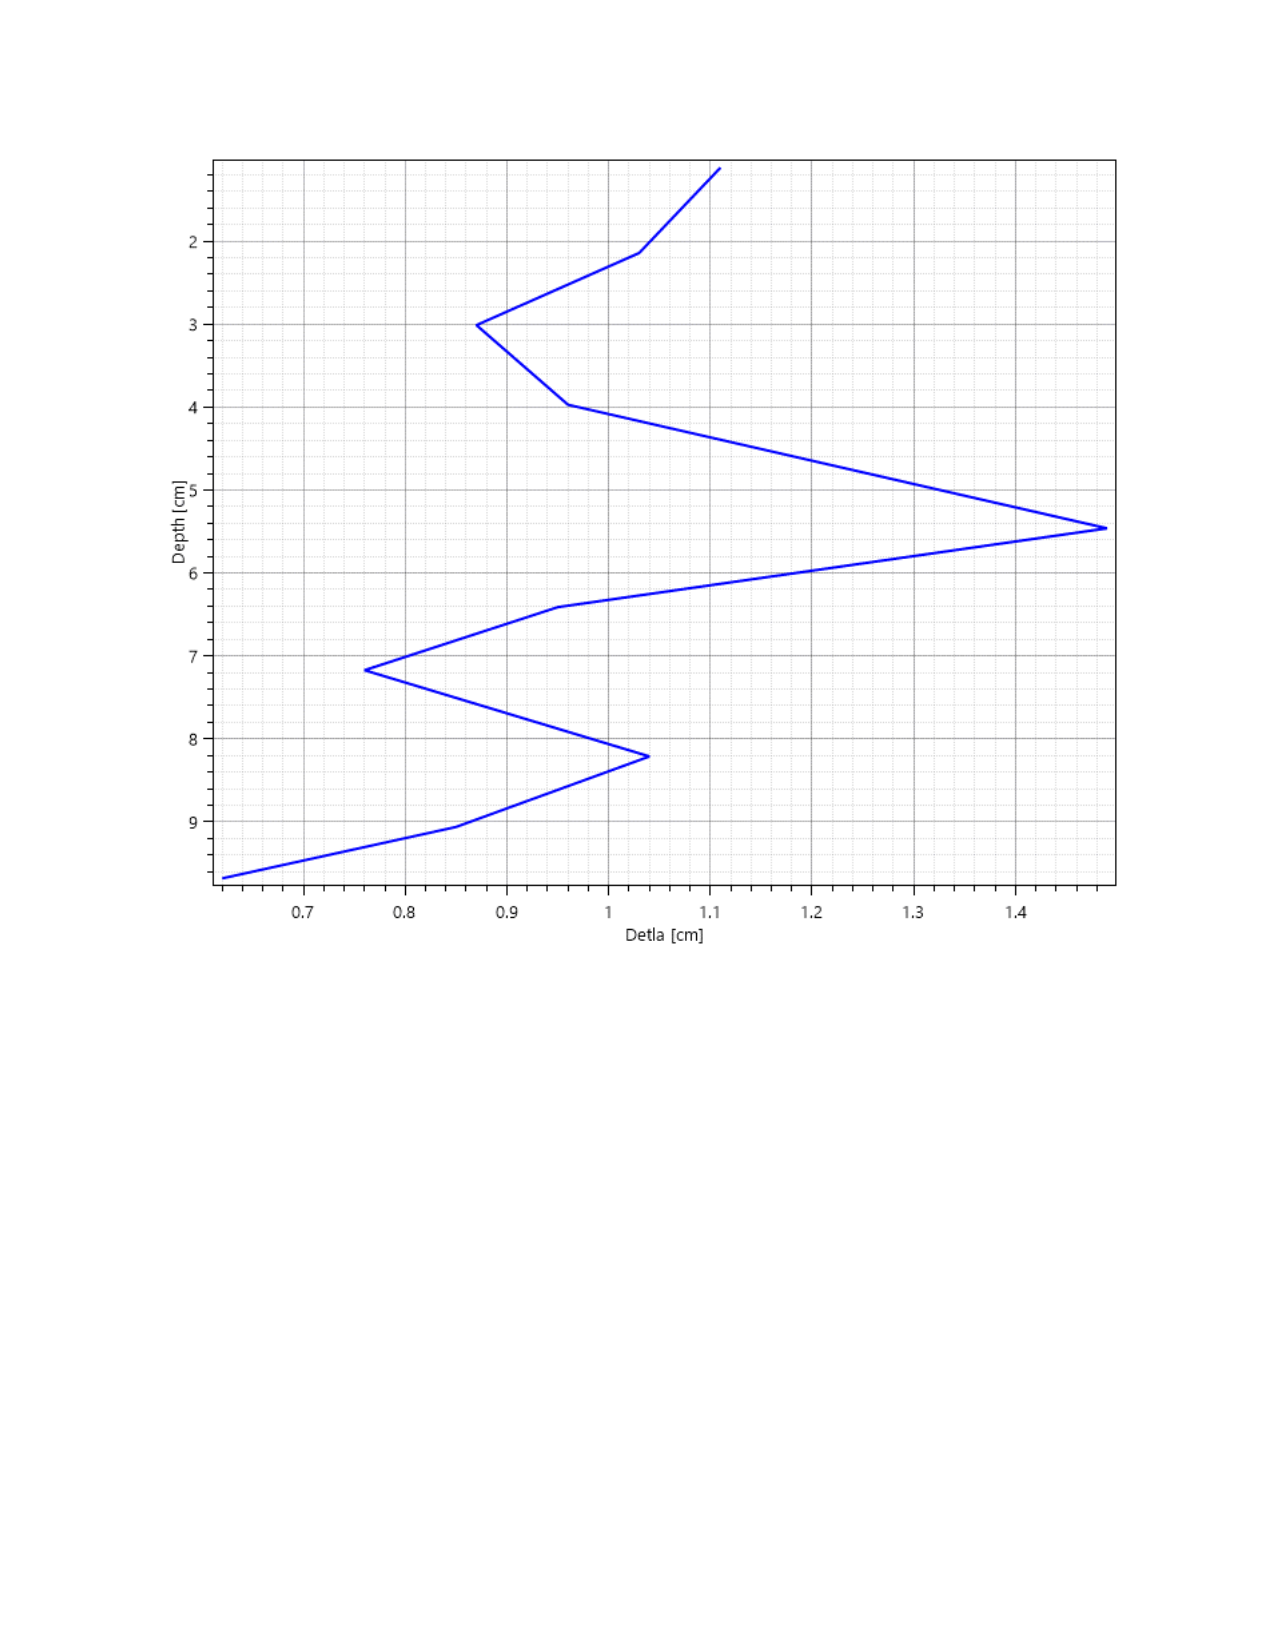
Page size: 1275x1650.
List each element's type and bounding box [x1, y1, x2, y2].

picture [150, 150, 1125, 961]
